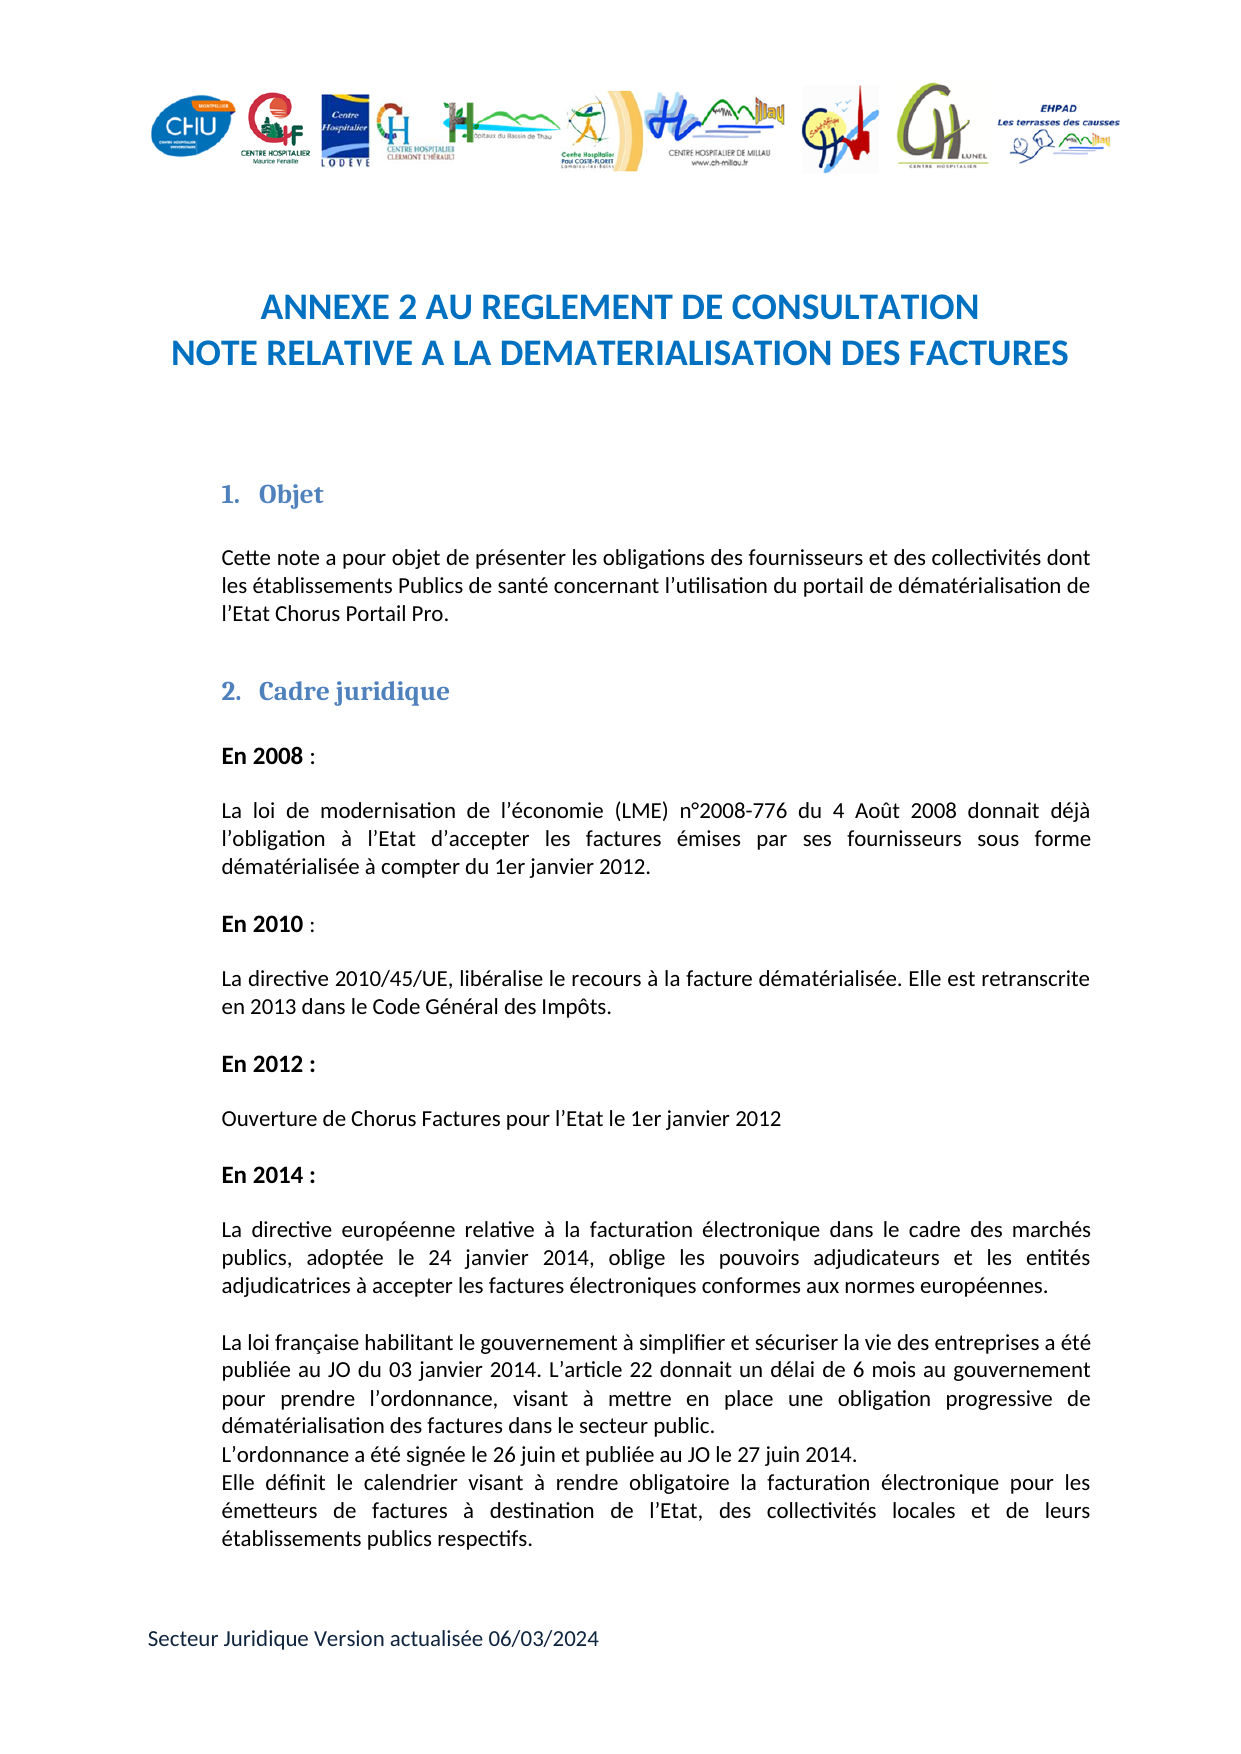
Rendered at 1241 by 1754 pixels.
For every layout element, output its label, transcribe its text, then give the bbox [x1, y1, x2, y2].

text La directive européenne relative à la facturation électronique dans le cadre des marchés publics, adoptée le 24 janvier 2014, oblige les pouvoirs adjudicateurs et les entités adjudicatrices à accepter les factures électroniques conformes aux normes européennes. [221, 1216, 1093, 1299]
text En 2010 : [221, 908, 1093, 938]
text Ouverture de Chorus Factures pour l’Etat le 1er janvier 2012 [221, 1104, 1093, 1132]
text Cette note a pour objet de présenter les obligations des fournisseurs et des collectivités dont les établissements Publics de santé concernant l’utilisation du portail de dématérialisation de l’Etat Chorus Portail Pro. [221, 543, 1093, 627]
picture [147, 73, 1129, 177]
text En 2008 : [221, 740, 1093, 771]
text NOTE RELATIVE A LA DEMATERIALISATION DES FACTURES [148, 329, 1093, 375]
text La directive 2010/45/UE, libéralise le recours à la facture dématérialisée. Elle est retranscrite en 2013 dans le Code Général des Impôts. [221, 964, 1093, 1020]
subtitle Cadre juridique [221, 676, 1093, 707]
text L’ordonnance a été signée le 26 juin et publiée au JO le 27 juin 2014. [221, 1440, 1093, 1468]
text La loi de modernisation de l’économie (LME) n°2008-776 du 4 Août 2008 donnait déjà l’obligation à l’Etat d’accepter les factures émises par ses fournisseurs sous forme dématérialisée à compter du 1er janvier 2012. [221, 796, 1093, 880]
text En 2014 : [221, 1160, 1093, 1190]
text ANNEXE 2 AU REGLEMENT DE CONSULTATION [148, 283, 1093, 329]
subtitle Objet [221, 479, 1093, 511]
text En 2012 : [221, 1048, 1093, 1078]
text La loi française habilitant le gouvernement à simplifier et sécuriser la vie des entreprises a été publiée au JO du 03 janvier 2014. L’article 22 donnait un délai de 6 mois au gouvernement pour prendre l’ordonnance, visant à mettre en place une obligation progressive de dématérialisation des factures dans le secteur public. [221, 1328, 1093, 1440]
text Elle définit le calendrier visant à rendre obligatoire la facturation électronique pour les émetteurs de factures à destination de l’Etat, des collectivités locales et de leurs établissements publics respectifs. [221, 1468, 1093, 1552]
